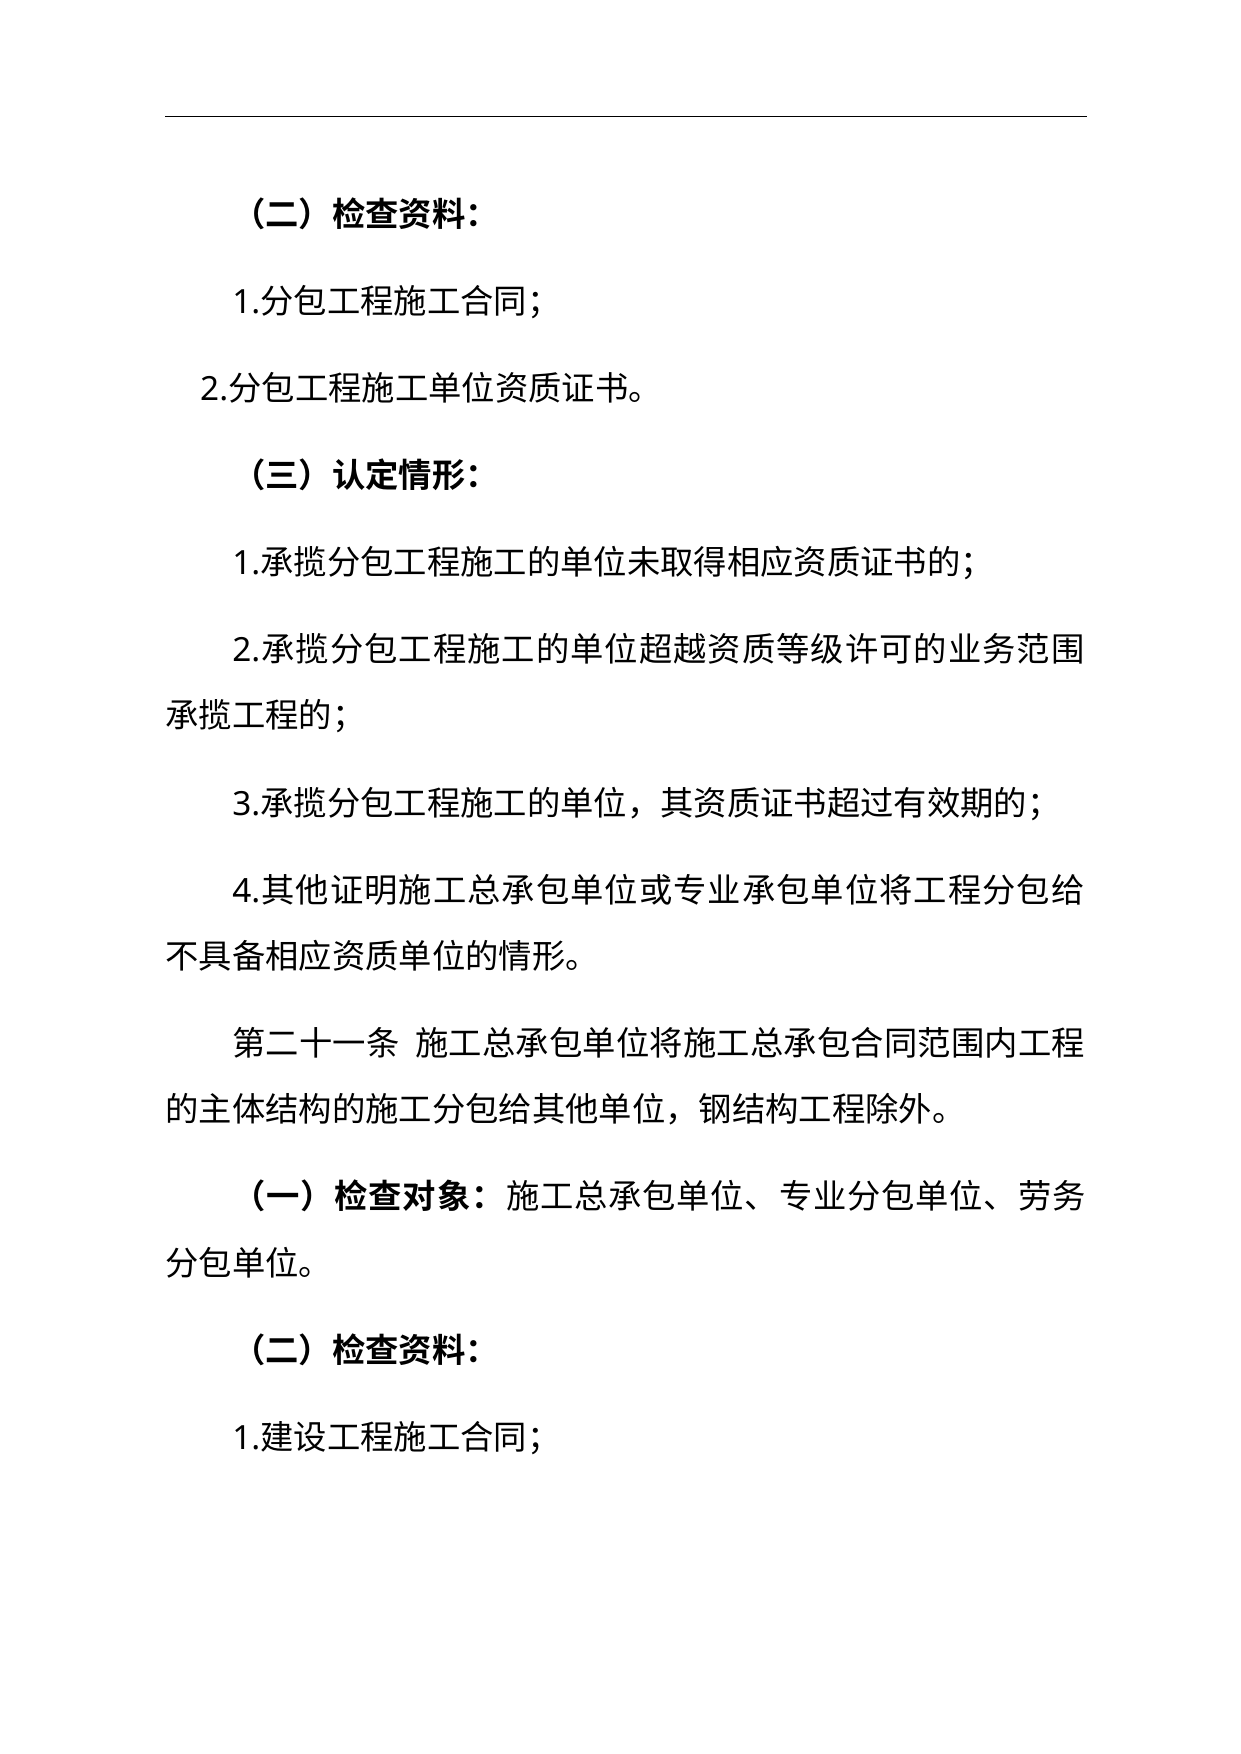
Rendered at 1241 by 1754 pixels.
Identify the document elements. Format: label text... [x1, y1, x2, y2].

text （一）检查对象：施工总承包单位、专业分包单位、劳务分包单位。 [165, 1161, 1087, 1294]
text 1.承揽分包工程施工的单位未取得相应资质证书的； [165, 527, 1087, 593]
text （三）认定情形： [165, 440, 1087, 506]
text 2.承揽分包工程施工的单位超越资质等级许可的业务范围承揽工程的； [165, 614, 1087, 747]
text （二）检查资料： [165, 179, 1087, 245]
text 1.分包工程施工合同； [165, 266, 1087, 332]
text 4.其他证明施工总承包单位或专业承包单位将工程分包给不具备相应资质单位的情形。 [165, 854, 1087, 987]
text 第二十一条 施工总承包单位将施工总承包合同范围内工程的主体结构的施工分包给其他单位，钢结构工程除外。 [165, 1008, 1087, 1140]
text 1.建设工程施工合同； [165, 1402, 1087, 1468]
text 2.分包工程施工单位资质证书。 [165, 353, 1087, 419]
text （二）检查资料： [165, 1314, 1087, 1381]
text 3.承揽分包工程施工的单位，其资质证书超过有效期的； [165, 767, 1087, 834]
